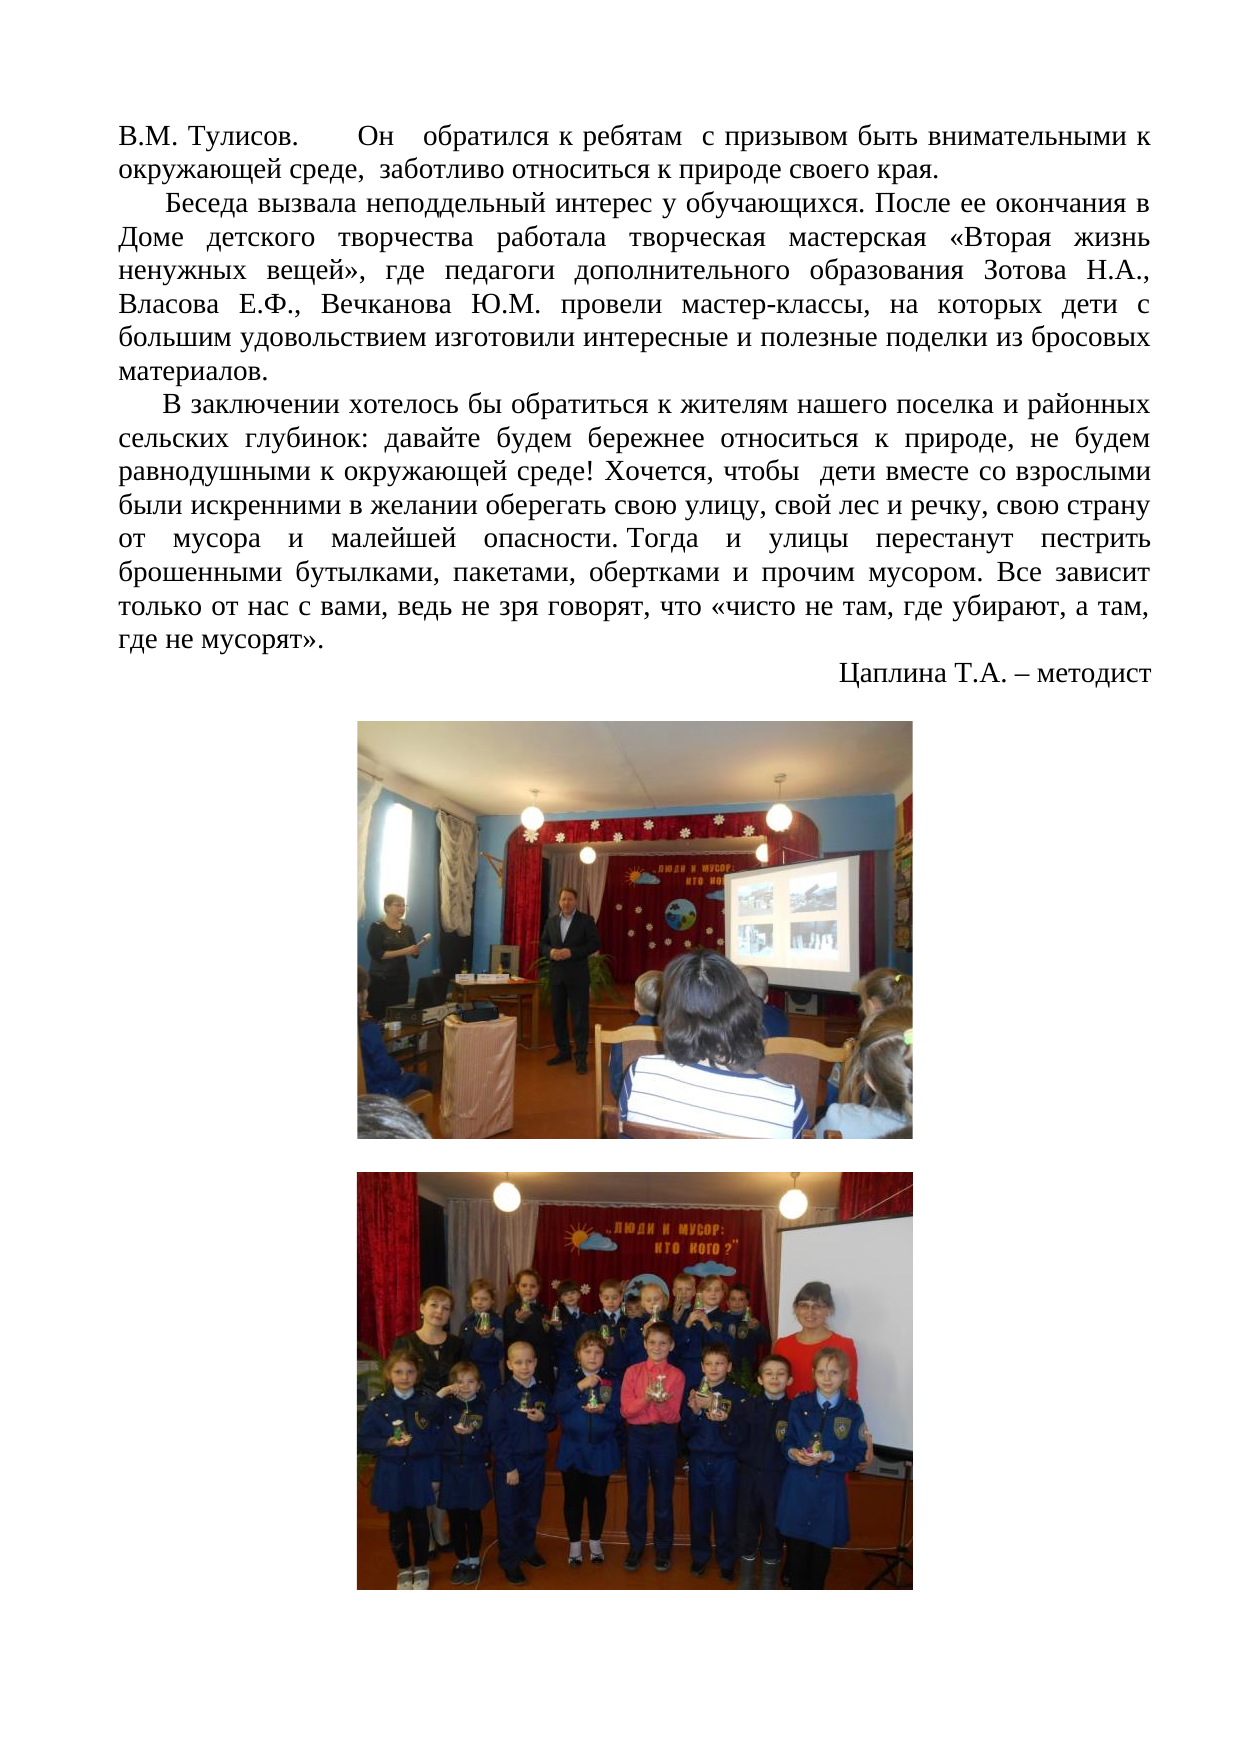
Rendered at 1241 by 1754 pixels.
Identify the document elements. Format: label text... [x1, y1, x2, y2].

text Цаплина Т.А. – методист [118, 655, 1152, 688]
text В заключении хотелось бы обратиться к жителям нашего поселка и районных сельских глубинок: давайте будем бережнее относиться к природе, не будем равнодушными к окружающей среде! Хочется, чтобы дети вместе со взрослыми были искренними в желании оберегать свою улицу, свой лес и речку, свою страну от мусора и малейшей опасности. Тогда и улицы перестанут пестрить брошенными бутылками, пакетами, обертками и прочим мусором. Все зависит только от нас с вами, ведь не зря говорят, что «чисто не там, где убирают, а там, где не мусорят». [118, 521, 1152, 655]
text В заключении хотелось бы обратиться к жителям нашего поселка и районных сельских глубинок: давайте будем бережнее относиться к природе, не будем равнодушными к окружающей среде! Хочется, чтобы дети вместе со взрослыми были искренними в желании оберегать свою улицу, свой лес и речку, свою страну от мусора и малейшей опасности. Тогда и улицы перестанут пестрить брошенными бутылками, пакетами, обертками и прочим мусором. Все зависит только от нас с вами, ведь не зря говорят, что «чисто не там, где убирают, а там, где не мусорят». [118, 386, 1152, 487]
picture [357, 721, 913, 1139]
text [118, 118, 1152, 185]
picture [356, 1172, 913, 1590]
text Беседа вызвала неподдельный интерес у обучающихся. После ее окончания в Доме детского творчества работала творческая мастерская «Вторая жизнь ненужных вещей», где педагоги дополнительного образования Зотова Н.А., Власова Е.Ф., Вечканова Ю.М. провели мастер-классы, на которых дети с большим удовольствием изготовили интересные и полезные поделки из бросовых материалов. [118, 185, 1152, 386]
